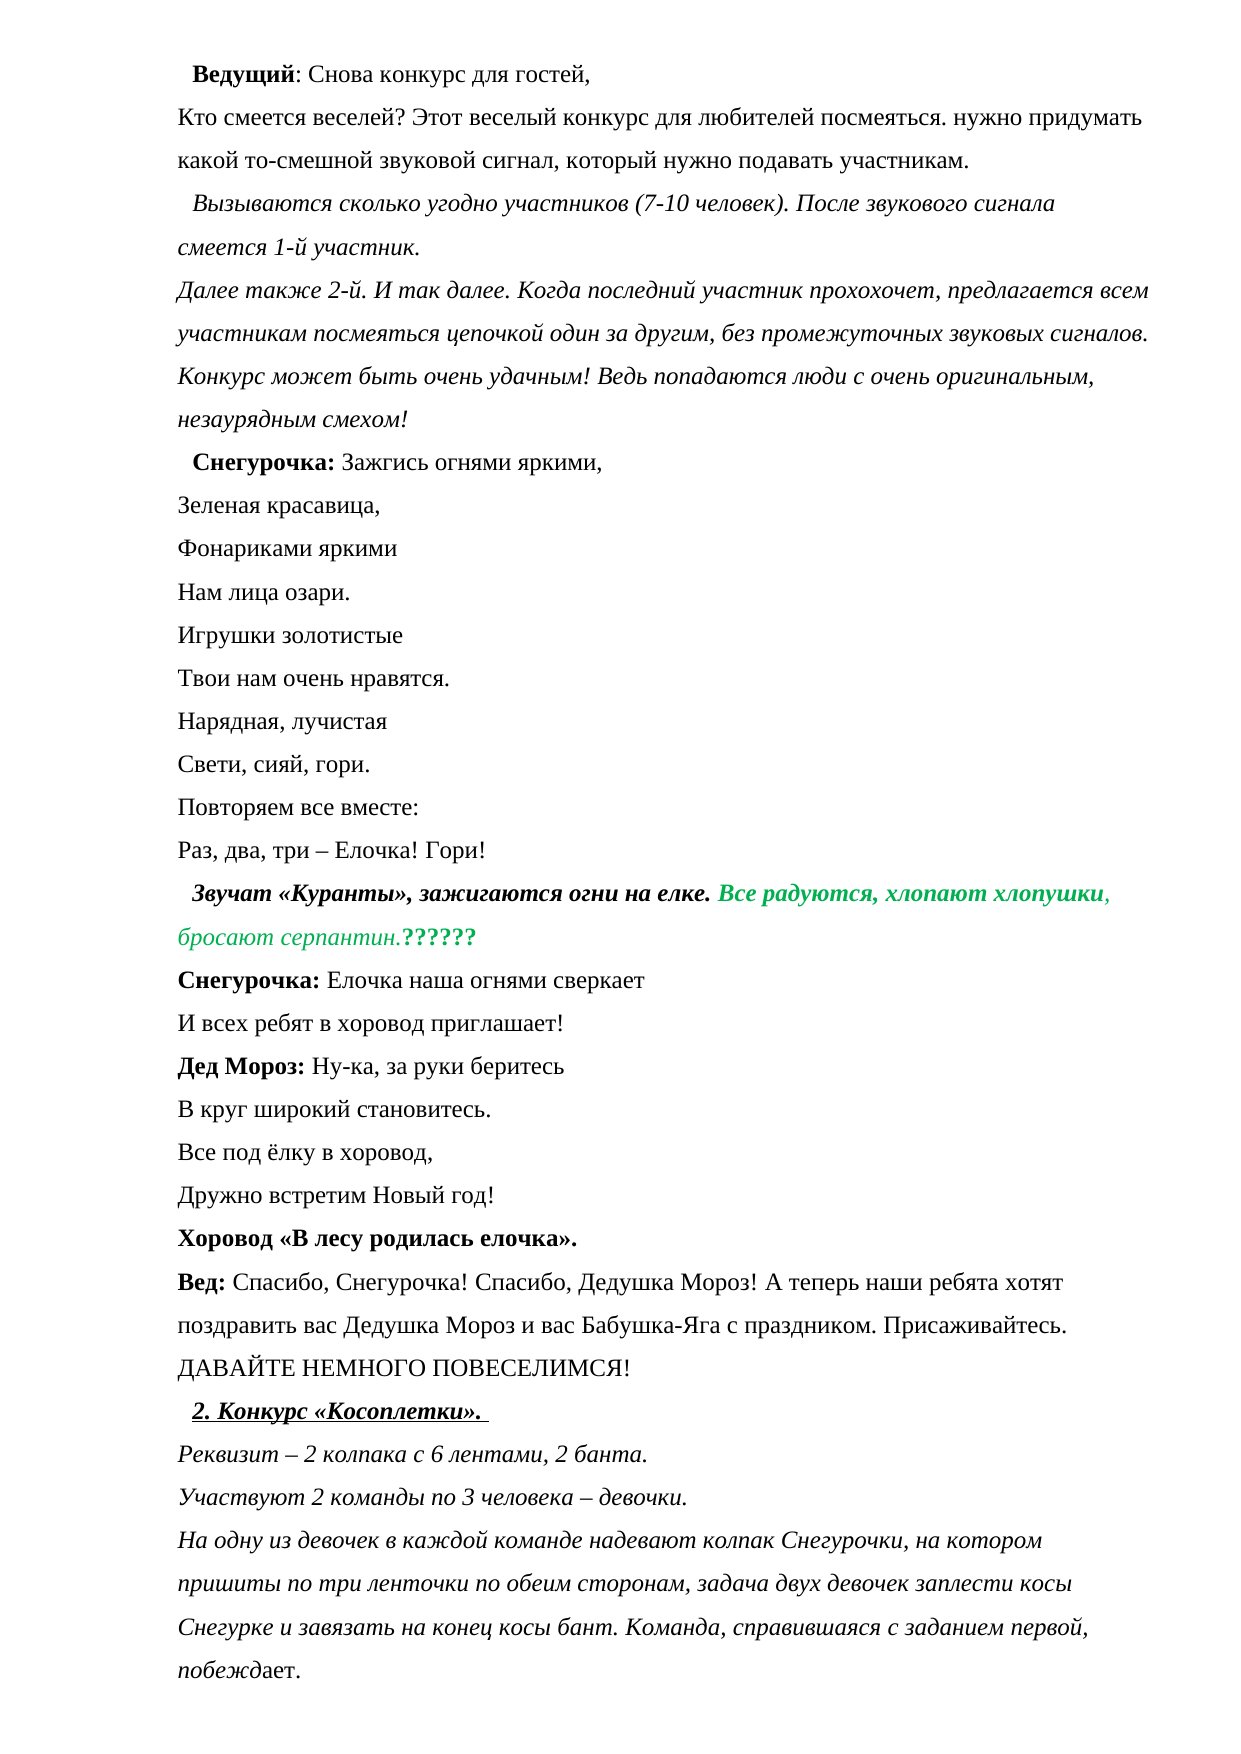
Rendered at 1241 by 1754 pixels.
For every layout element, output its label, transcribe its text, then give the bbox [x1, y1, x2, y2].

text Звучат «Куранты», зажигаются огни на елке. Все радуются, хлопают хлопушки, бросают серпантин.?????? Снегурочка: Елочка наша огнями сверкает И всех ребят в хоровод приглашает! Дед Мороз: Ну-ка, за руки беритесь В круг широкий становитесь. Все под ёлку в хоровод, Дружно встретим Новый год! Хоровод «В лесу родилась елочка». Вед: Спасибо, Снегурочка! Спасибо, Дедушка Мороз! А теперь наши ребята хотят поздравить вас Дедушка Мороз и вас Бабушка-Яга с праздником. Присаживайтесь. ДАВАЙТЕ НЕМНОГО ПОВЕСЕЛИМСЯ! [177, 878, 1152, 1382]
text 2. Конкурс «Косоплетки». Реквизит – 2 колпака с 6 лентами, 2 банта. Участвуют 2 команды по 3 человека – девочки. На одну из девочек в каждой команде надевают колпак Снегурочки, на котором пришиты по три ленточки по обеим сторонам, задача двух девочек заплести косы Снегурке и завязать на конец косы бант. Команда, справившаяся с заданием первой, побеждает. [177, 1396, 1152, 1683]
text Снегурочка: Зажгись огнями яркими, Зеленая красавица, Фонариками яркими Нам лица озари. Игрушки золотистые Твои нам очень нравятся. Нарядная, лучистая Свети, сияй, гори. Повторяем все вместе: Раз, два, три – Елочка! Гори! [177, 447, 1152, 864]
text Вызываются сколько угодно участников (7-10 человек). После звукового сигнала смеется 1-й участник. Далее также 2-й. И так далее. Когда последний участник прохохочет, предлагается всем участникам посмеяться цепочкой один за другим, без промежуточных звуковых сигналов. Конкурс может быть очень удачным! Ведь попадаются люди с очень оригинальным, незаурядным смехом! [177, 188, 1152, 433]
text Ведущий: Снова конкурс для гостей, Кто смеется веселей? Этот веселый конкурс для любителей посмеяться. нужно придумать какой то-смешной звуковой сигнал, который нужно подавать участникам. [177, 59, 1152, 174]
